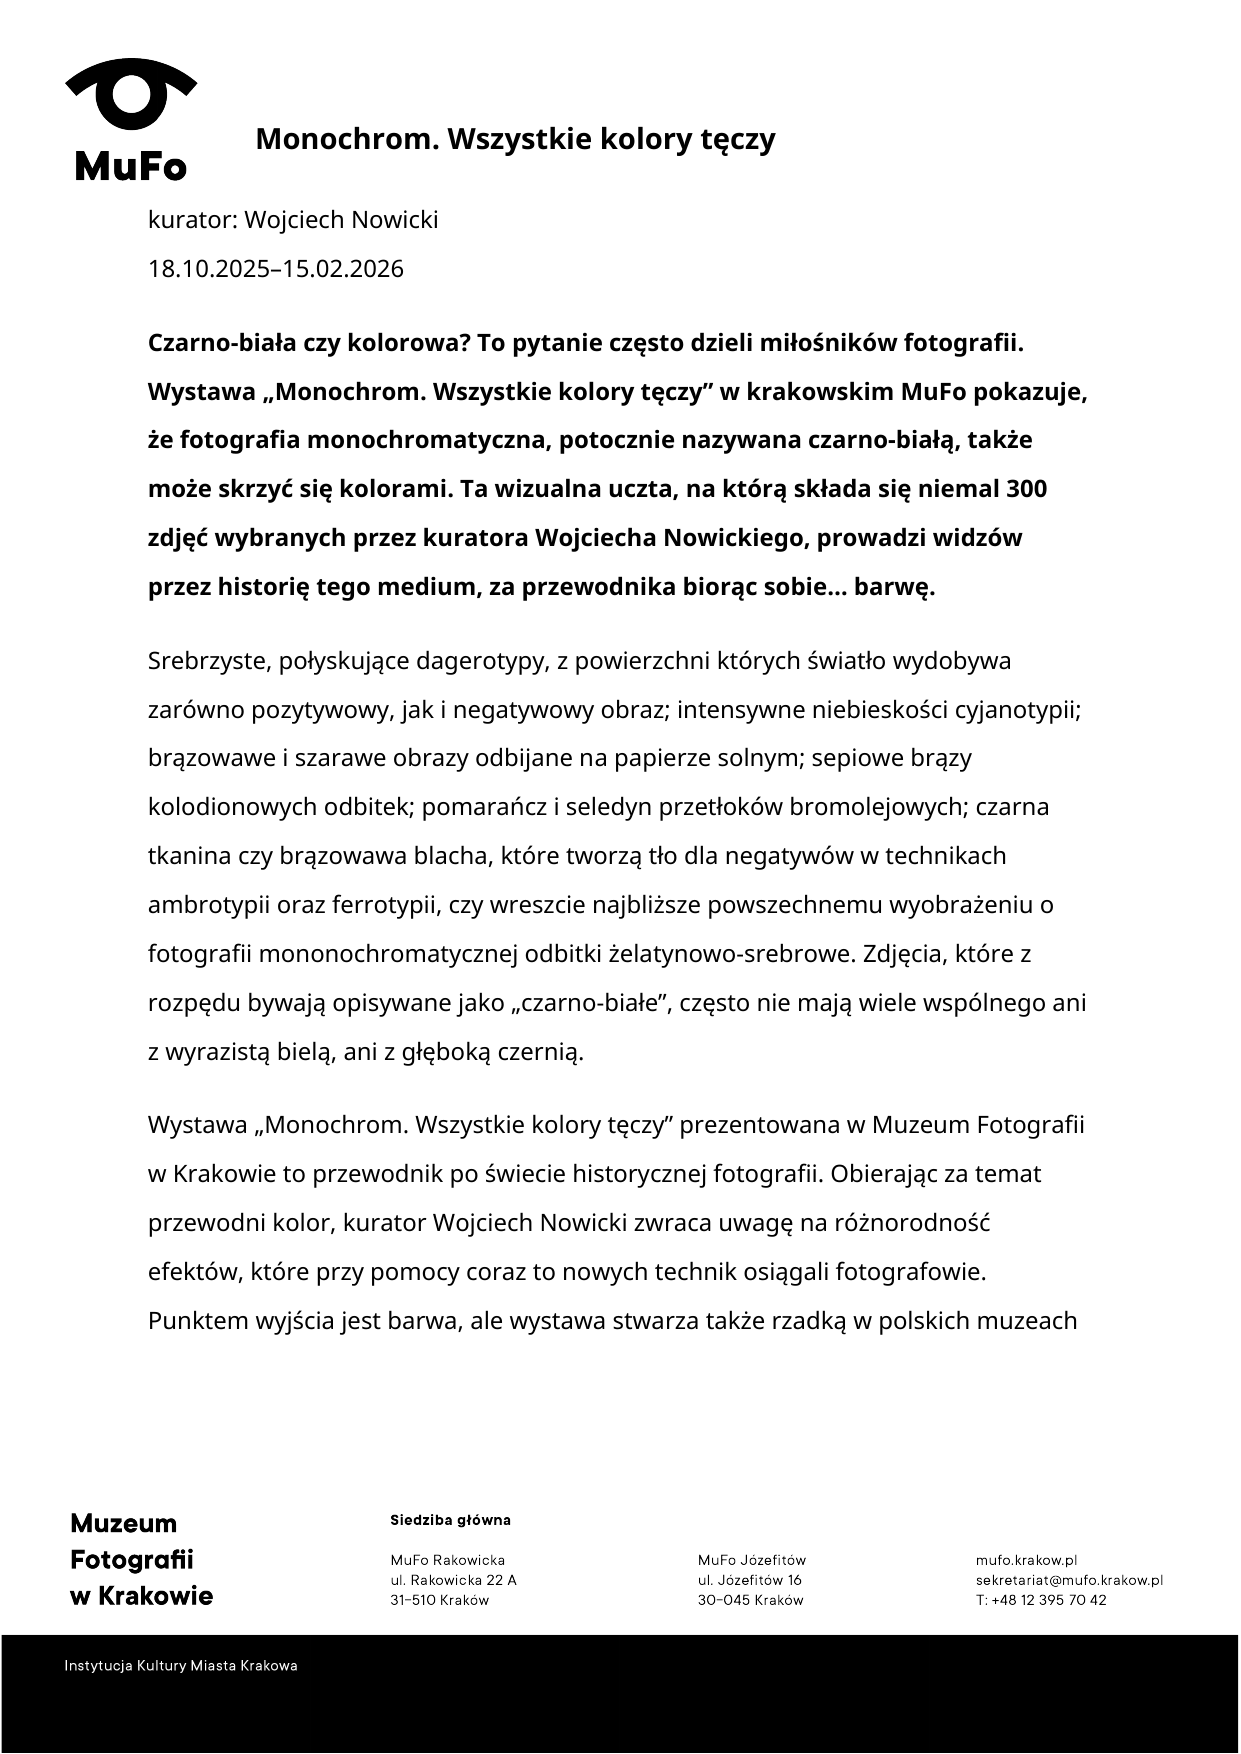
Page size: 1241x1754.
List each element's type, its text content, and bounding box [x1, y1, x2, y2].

text Srebrzyste, połyskujące dagerotypy, z powierzchni których światło wydobywa zarówno pozytywowy, jak i negatywowy obraz; intensywne niebieskości cyjanotypii; brązowawe i szarawe obrazy odbijane na papierze solnym; sepiowe brązy kolodionowych odbitek; pomarańcz i seledyn przetłoków bromolejowych; czarna tkanina czy brązowawa blacha, które tworzą tło dla negatywów w technikach ambrotypii oraz ferrotypii, czy wreszcie najbliższe powszechnemu wyobrażeniu o fotografii mononochromatycznej odbitki żelatynowo-srebrowe. Zdjęcia, które z rozpędu bywają opisywane jako „czarno-białe”, często nie mają wiele wspólnego ani z wyrazistą bielą, ani z głęboką czernią. [148, 643, 1092, 1067]
text Monochrom. Wszystkie kolory tęczy [148, 118, 1092, 158]
text Czarno-biała czy kolorowa? To pytanie często dzieli miłośników fotografii. Wystawa „Monochrom. Wszystkie kolory tęczy” w krakowskim MuFo pokazuje, że fotografia monochromatyczna, potocznie nazywana czarno-białą, także może skrzyć się kolorami. Ta wizualna uczta, na którą składa się niemal 300 zdjęć wybranych przez kuratora Wojciecha Nowickiego, prowadzi widzów przez historię tego medium, za przewodnika biorąc sobie… barwę. [148, 325, 1092, 602]
picture [3, 0, 236, 185]
text 18.10.2025–15.02.2026 [148, 252, 1092, 284]
text kurator: Wojciech Nowicki [148, 203, 1092, 235]
picture [1, 1509, 1239, 1753]
